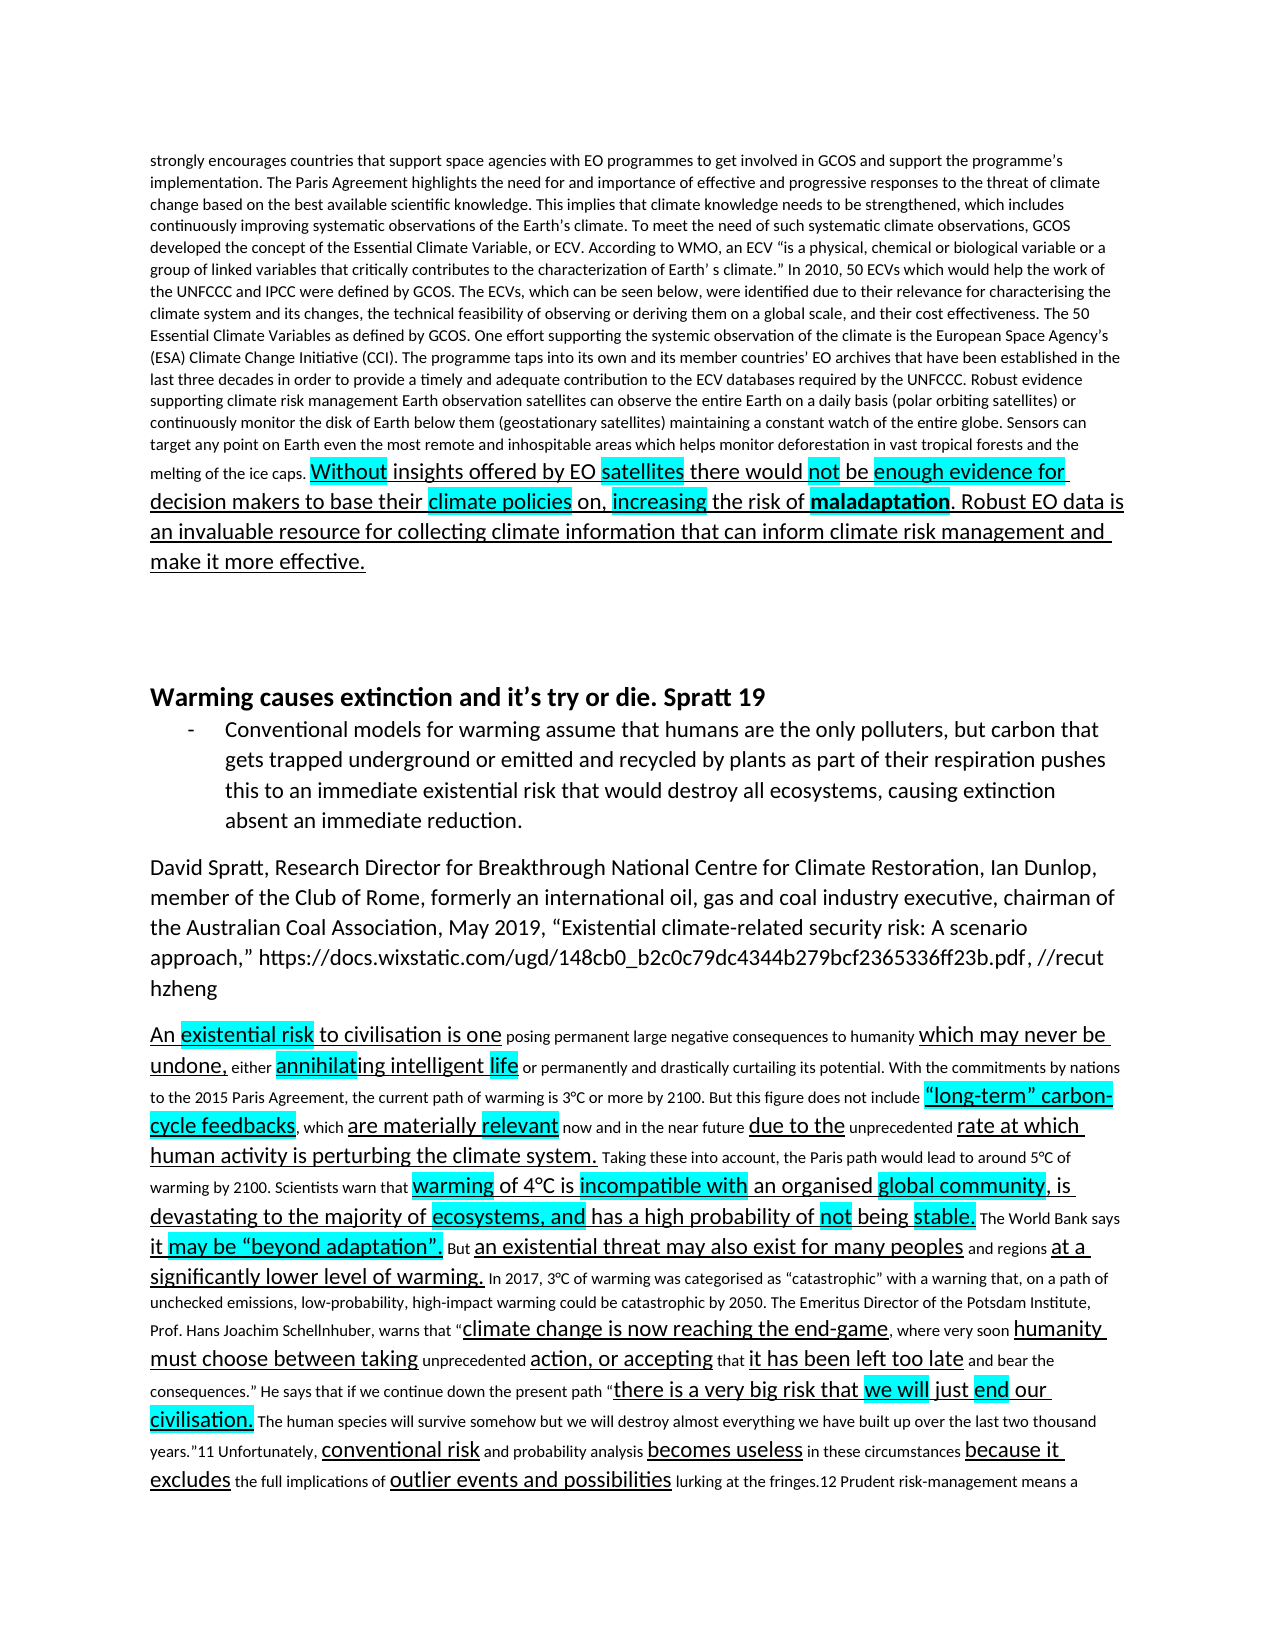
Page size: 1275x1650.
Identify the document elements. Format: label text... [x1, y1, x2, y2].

list Conventional models for warming assume that humans are the only polluters, but carbon that gets trapped underground or emitted and recycled by plants as part of their respiration pushes this to an immediate existential risk that would destroy all ecosystems, causing extinction absent an immediate reduction. [187, 715, 1125, 834]
subtitle Warming causes extinction and it’s try or die. Spratt 19 [150, 680, 1125, 713]
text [150, 150, 1125, 576]
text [150, 1021, 1125, 1493]
text David Spratt, Research Director for Breakthrough National Centre for Climate Restoration, Ian Dunlop, member of the Club of Rome, formerly an international oil, gas and coal industry executive, chairman of the Australian Coal Association, May 2019, “Existential climate-related security risk: A scenario approach,” https://docs.wixstatic.com/ugd/148cb0_b2c0c79dc4344b279bcf2365336ff23b.pdf, //recut hzheng [150, 853, 1125, 1002]
